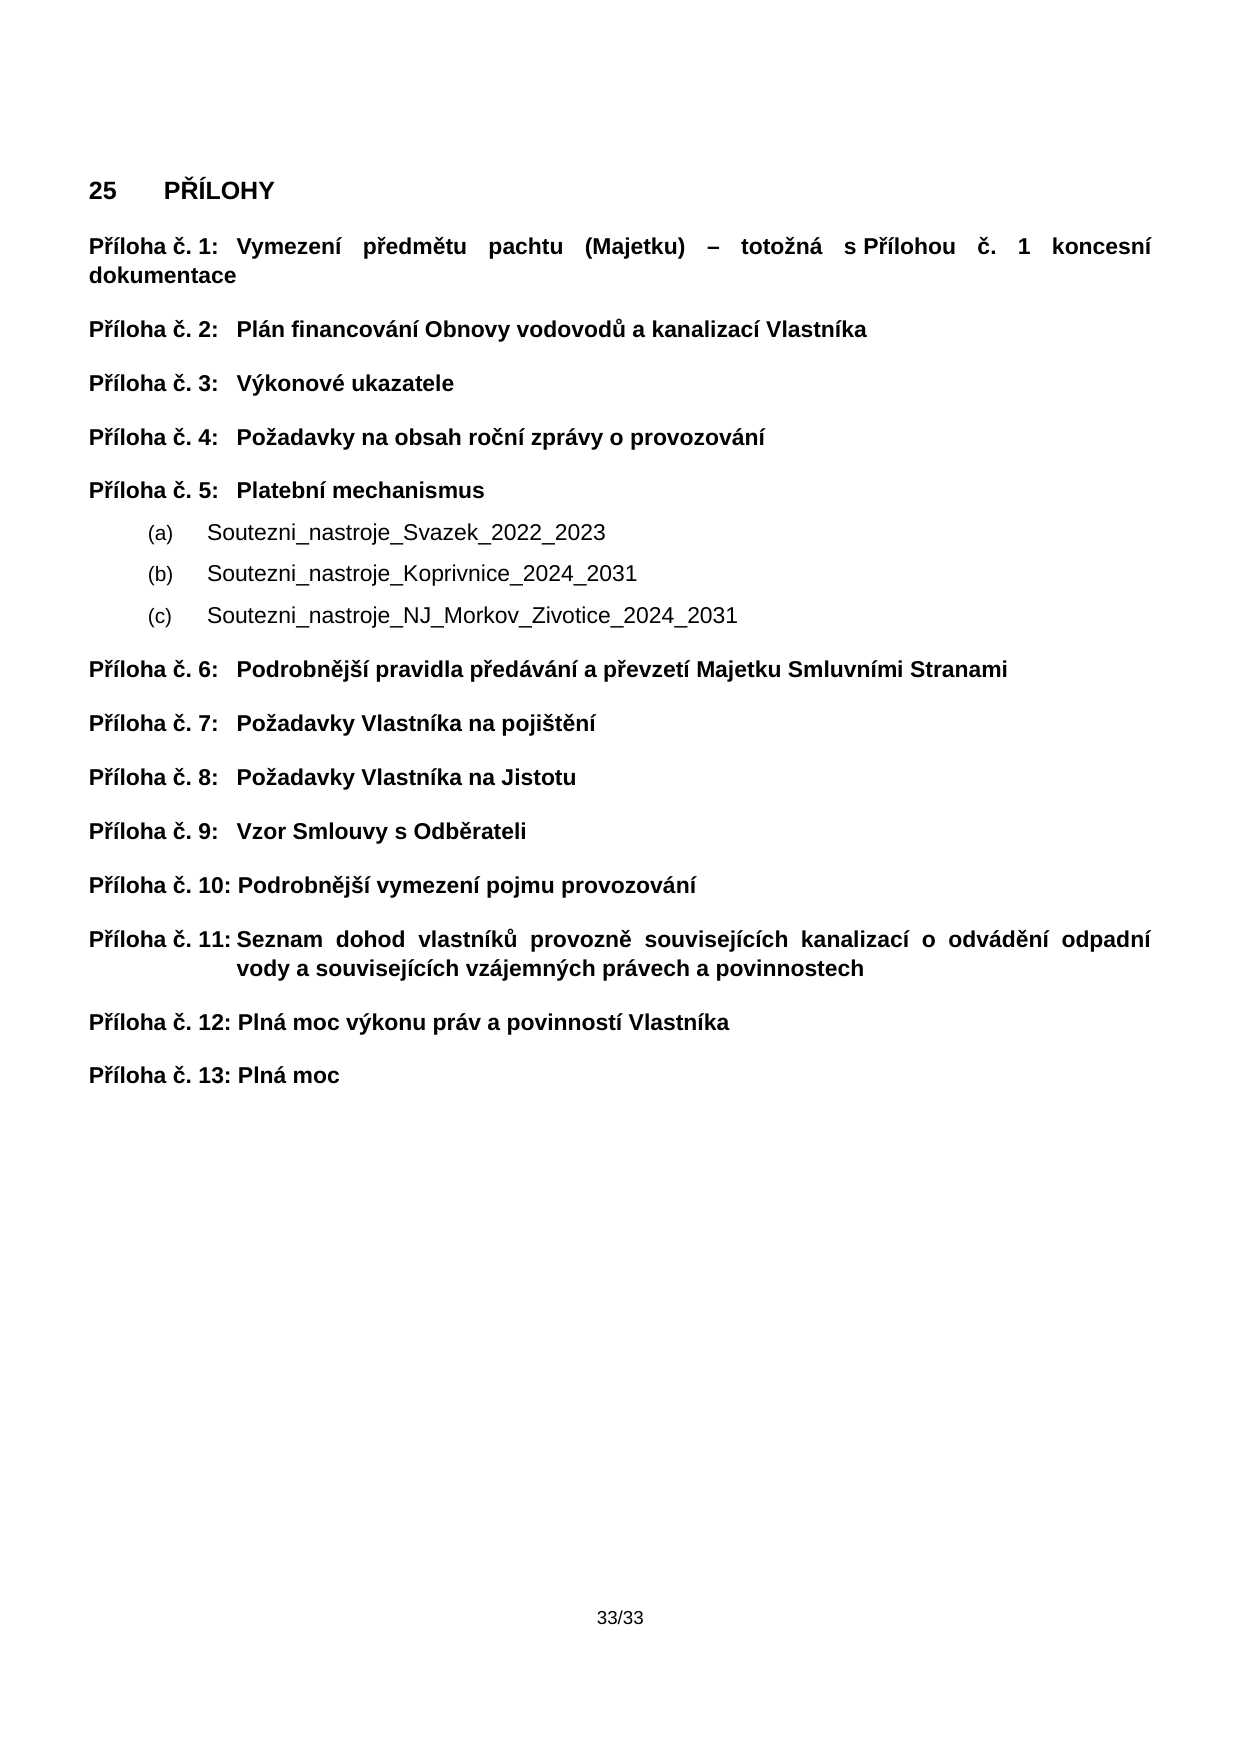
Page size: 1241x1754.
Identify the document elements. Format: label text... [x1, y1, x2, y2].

subtitle Příloha č. 5: Platební mechanismus [89, 477, 1152, 504]
subtitle Příloha č. 1: Vymezení předmětu pachtu (Majetku) – totožná s Přílohou č. 1 koncesní dokumentace [89, 233, 1152, 288]
subtitle Příloha č. 7: Požadavky Vlastníka na pojištění [89, 710, 1152, 736]
text Příloha č. 12: Plná moc výkonu práv a povinností Vlastníka [89, 1008, 1152, 1035]
subtitle Soutezni_nastroje_Svazek_2022_2023 [148, 519, 1152, 545]
subtitle Příloha č. 8: Požadavky Vlastníka na Jistotu [89, 764, 1152, 790]
subtitle Soutezni_nastroje_NJ_Morkov_Zivotice_2024_2031 [148, 602, 1152, 628]
subtitle Příloha č. 9: Vzor Smlouvy s Odběrateli [89, 818, 1152, 844]
subtitle Příloha č. 4: Požadavky na obsah roční zprávy o provozování [89, 423, 1152, 450]
subtitle Příloha č. 10: Podrobnější vymezení pojmu provozování [89, 872, 1152, 898]
text Příloha č. 13: Plná moc [89, 1062, 1152, 1089]
subtitle Příloha č. 2: Plán financování Obnovy vodovodů a kanalizací Vlastníka [89, 316, 1152, 342]
subtitle Soutezni_nastroje_Koprivnice_2024_2031 [148, 560, 1152, 587]
subtitle Příloha č. 6: Podrobnější pravidla předávání a převzetí Majetku Smluvními Stranami [89, 656, 1152, 682]
subtitle Příloha č. 3: Výkonové ukazatele [89, 369, 1152, 396]
text Příloha č. 11: Seznam dohod vlastníků provozně souvisejících kanalizací o odvádění odpadní vody a souvisejících vzájemných právech a povinnostech [89, 926, 1152, 981]
subtitle Přílohy [89, 176, 1152, 205]
